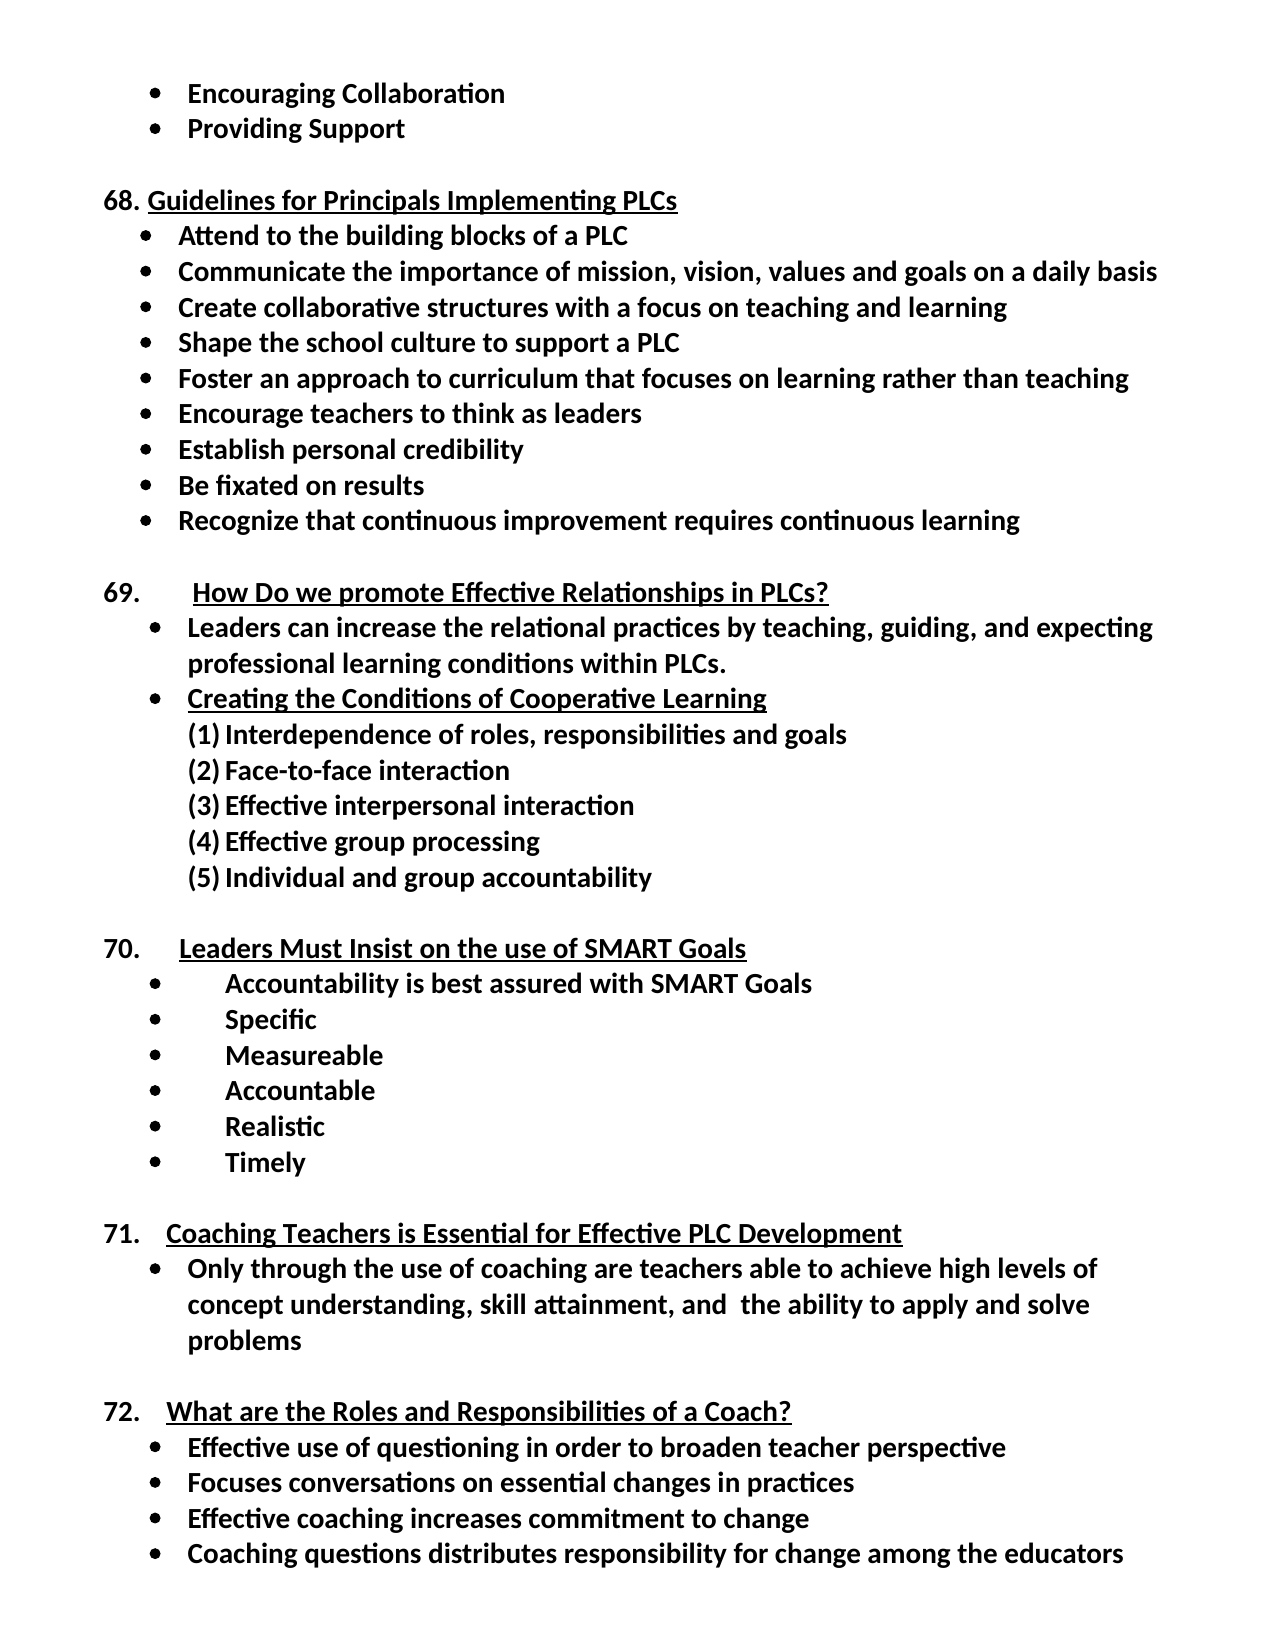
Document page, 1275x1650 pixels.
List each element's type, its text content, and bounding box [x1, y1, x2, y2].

list Interdependence of roles, responsibilities and goals [187, 716, 1200, 752]
list Encourage teachers to think as leaders [141, 396, 1200, 431]
list Leaders Must Insist on the use of SMART Goals [103, 930, 1200, 966]
list Realistic [150, 1108, 1200, 1144]
list Effective coaching increases commitment to change [150, 1500, 1200, 1536]
list Individual and group accountability [187, 859, 1200, 894]
list Face-to-face interaction [187, 752, 1200, 787]
list Coaching Teachers is Essential for Effective PLC Development [103, 1215, 1200, 1251]
list Only through the use of coaching are teachers able to achieve high levels of concept understanding, skill attainment, and the ability to apply and solve problems [150, 1251, 1200, 1357]
list Accountable [150, 1072, 1200, 1108]
list Foster an approach to curriculum that focuses on learning rather than teaching [141, 360, 1200, 396]
list Attend to the building blocks of a PLC [141, 217, 1200, 253]
list Focuses conversations on essential changes in practices [150, 1464, 1200, 1500]
list Timely [150, 1144, 1200, 1179]
list Creating the Conditions of Cooperative Learning [150, 681, 1200, 716]
list Effective interpersonal interaction [187, 787, 1200, 823]
list Accountability is best assured with SMART Goals [150, 966, 1200, 1001]
list Coaching questions distributes responsibility for change among the educators [150, 1536, 1200, 1571]
list Specific [150, 1001, 1200, 1037]
list Recognize that continuous improvement requires continuous learning [141, 502, 1200, 538]
list Be fixated on results [141, 467, 1200, 502]
list Shape the school culture to support a PLC [141, 324, 1200, 360]
list Communicate the importance of mission, vision, values and goals on a daily basis [141, 253, 1200, 289]
list Establish personal credibility [141, 431, 1200, 467]
list Leaders can increase the relational practices by teaching, guiding, and expecting professional learning conditions within PLCs. [150, 609, 1200, 681]
list Guidelines for Principals Implementing PLCs [103, 182, 1200, 217]
list Create collaborative structures with a focus on teaching and learning [141, 289, 1200, 324]
list Effective group processing [187, 823, 1200, 859]
list What are the Roles and Responsibilities of a Coach? [103, 1393, 1200, 1429]
list Providing Support [150, 111, 1200, 146]
list Encouraging Collaboration [150, 75, 1200, 111]
list Effective use of questioning in order to broaden teacher perspective [150, 1429, 1200, 1464]
list How Do we promote Effective Relationships in PLCs? [103, 574, 1200, 609]
list Measureable [150, 1037, 1200, 1072]
